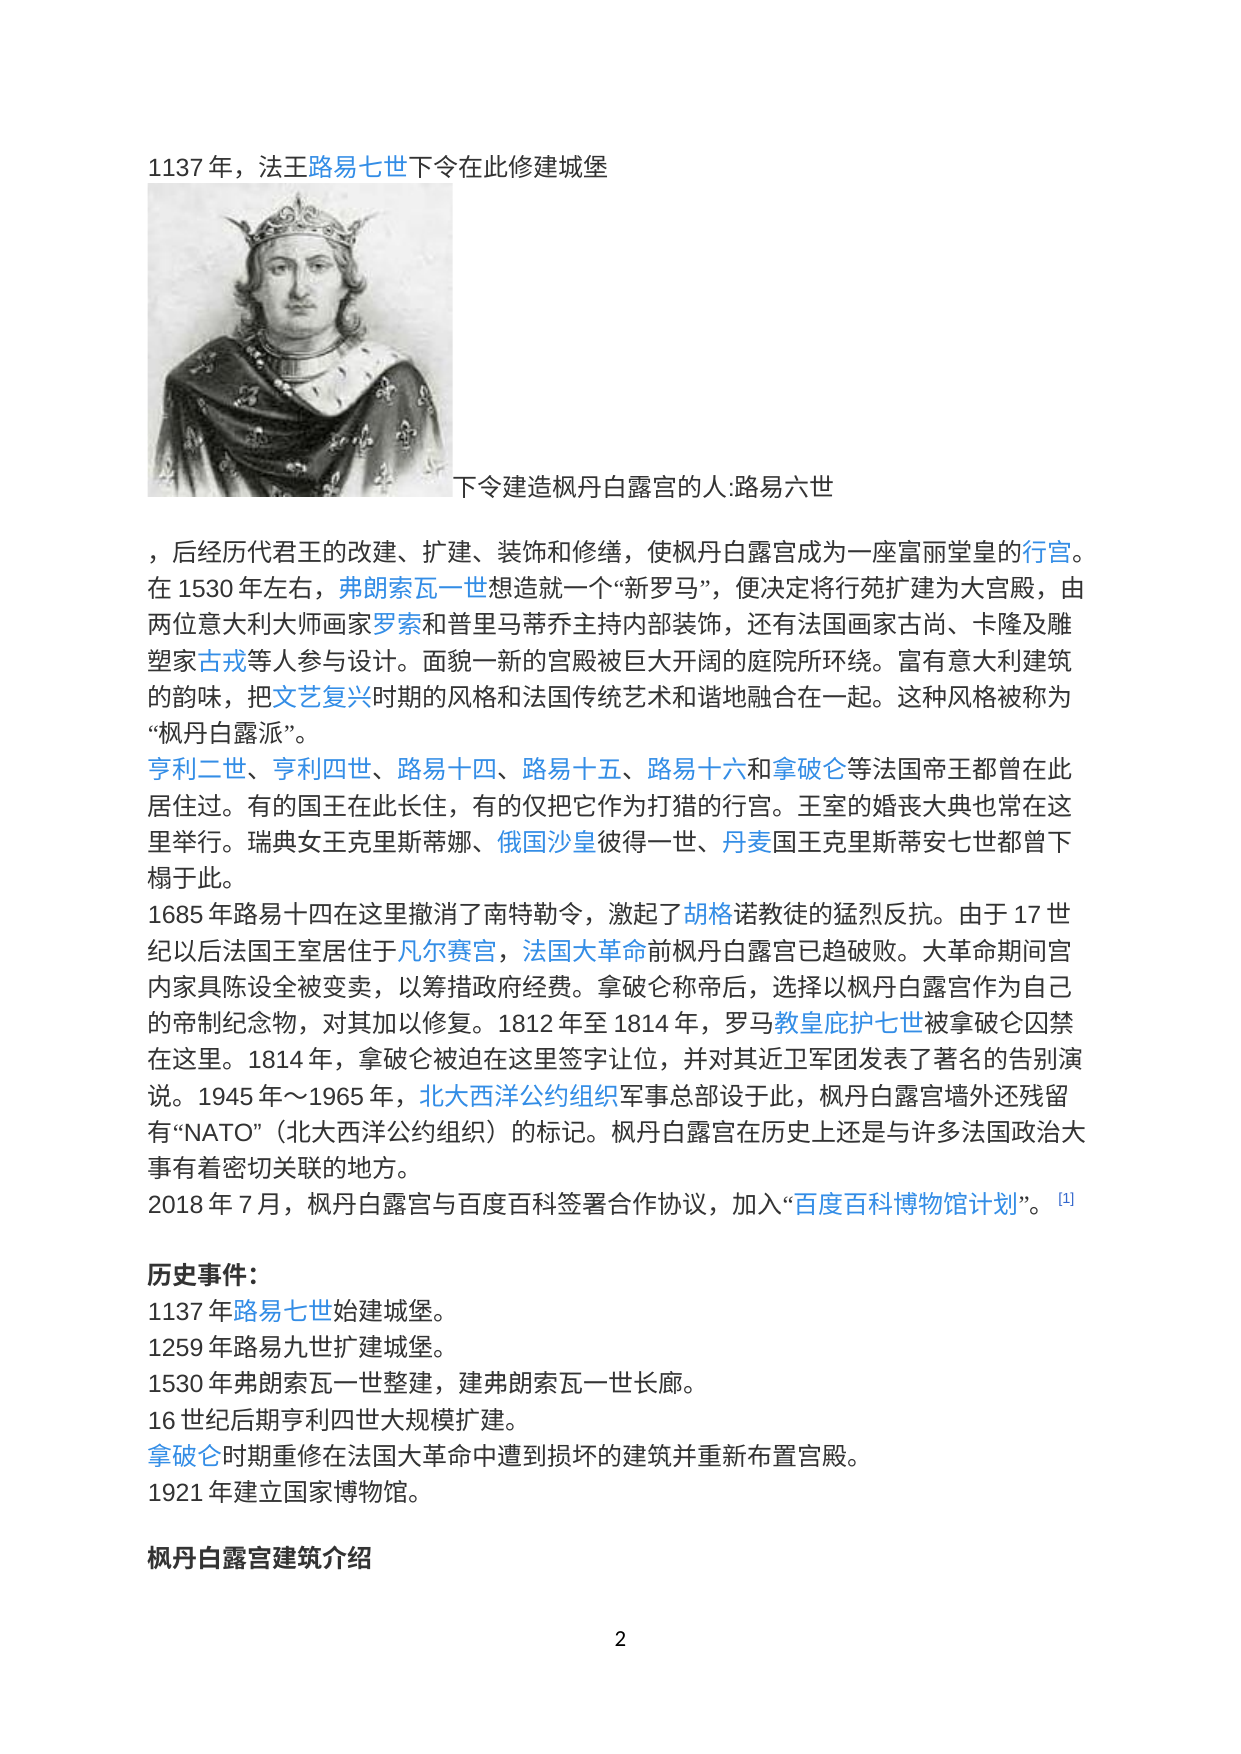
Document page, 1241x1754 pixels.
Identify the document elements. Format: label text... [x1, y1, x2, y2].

text 1685年路易十四在这里撤消了南特勒令，激起了胡格诺教徒的猛烈反抗。由于17世纪以后法国王室居住于凡尔赛宫，法国大革命前枫丹白露宫已趋破败。大革命期间宫内家具陈设全被变卖，以筹措政府经费。拿破仑称帝后，选择以枫丹白露宫作为自己的帝制纪念物，对其加以修复。1812年至1814年，罗马教皇庇护七世被拿破仑囚禁在这里。1814年，拿破仑被迫在这里签字让位，并对其近卫军团发表了著名的告别演说。1945年～1965年，北大西洋公约组织军事总部设于此，枫丹白露宫墙外还残留有“NATO”（北大西洋公约组织）的标记。枫丹白露宫在历史上还是与许多法国政治大事有着密切关联的地方。 [148, 895, 1093, 1185]
text 2018年7月，枫丹白露宫与百度百科签署合作协议，加入“百度百科博物馆计划”。 [1] [148, 1185, 1093, 1221]
text 1921年建立国家博物馆。 [148, 1473, 1093, 1509]
text 1259年路易九世扩建城堡。 [148, 1328, 1093, 1364]
text 1530年弗朗索瓦一世整建，建弗朗索瓦一世长廊。 [148, 1364, 1093, 1400]
picture [147, 183, 453, 497]
text 亨利二世、亨利四世、路易十四、路易十五、路易十六和拿破仑等法国帝王都曾在此居住过。有的国王在此长住，有的仅把它作为打猎的行宫。王室的婚丧大典也常在这里举行。瑞典女王克里斯蒂娜、俄国沙皇彼得一世、丹麦国王克里斯蒂安七世都曾下榻于此。 [148, 750, 1093, 895]
text 1137年，法王路易七世下令在此修建城堡 [148, 148, 1093, 184]
text 1137年路易七世始建城堡。 [148, 1291, 1093, 1328]
text 历史事件： [148, 1255, 1093, 1291]
text 枫丹白露宫建筑介绍 [148, 1538, 1093, 1574]
text 16世纪后期亨利四世大规模扩建。 [148, 1400, 1093, 1436]
text 拿破仑时期重修在法国大革命中遭到损坏的建筑并重新布置宫殿。 [148, 1436, 1093, 1473]
text ，后经历代君王的改建、扩建、装饰和修缮，使枫丹白露宫成为一座富丽堂皇的行宫。在1530年左右，弗朗索瓦一世想造就一个“新罗马”，便决定将行苑扩建为大宫殿，由两位意大利大师画家罗索和普里马蒂乔主持内部装饰，还有法国画家古尚、卡隆及雕塑家古戎等人参与设计。面貌一新的宫殿被巨大开阔的庭院所环绕。富有意大利建筑的韵味，把文艺复兴时期的风格和法国传统艺术和谐地融合在一起。这种风格被称为“枫丹白露派”。 [148, 532, 1093, 750]
